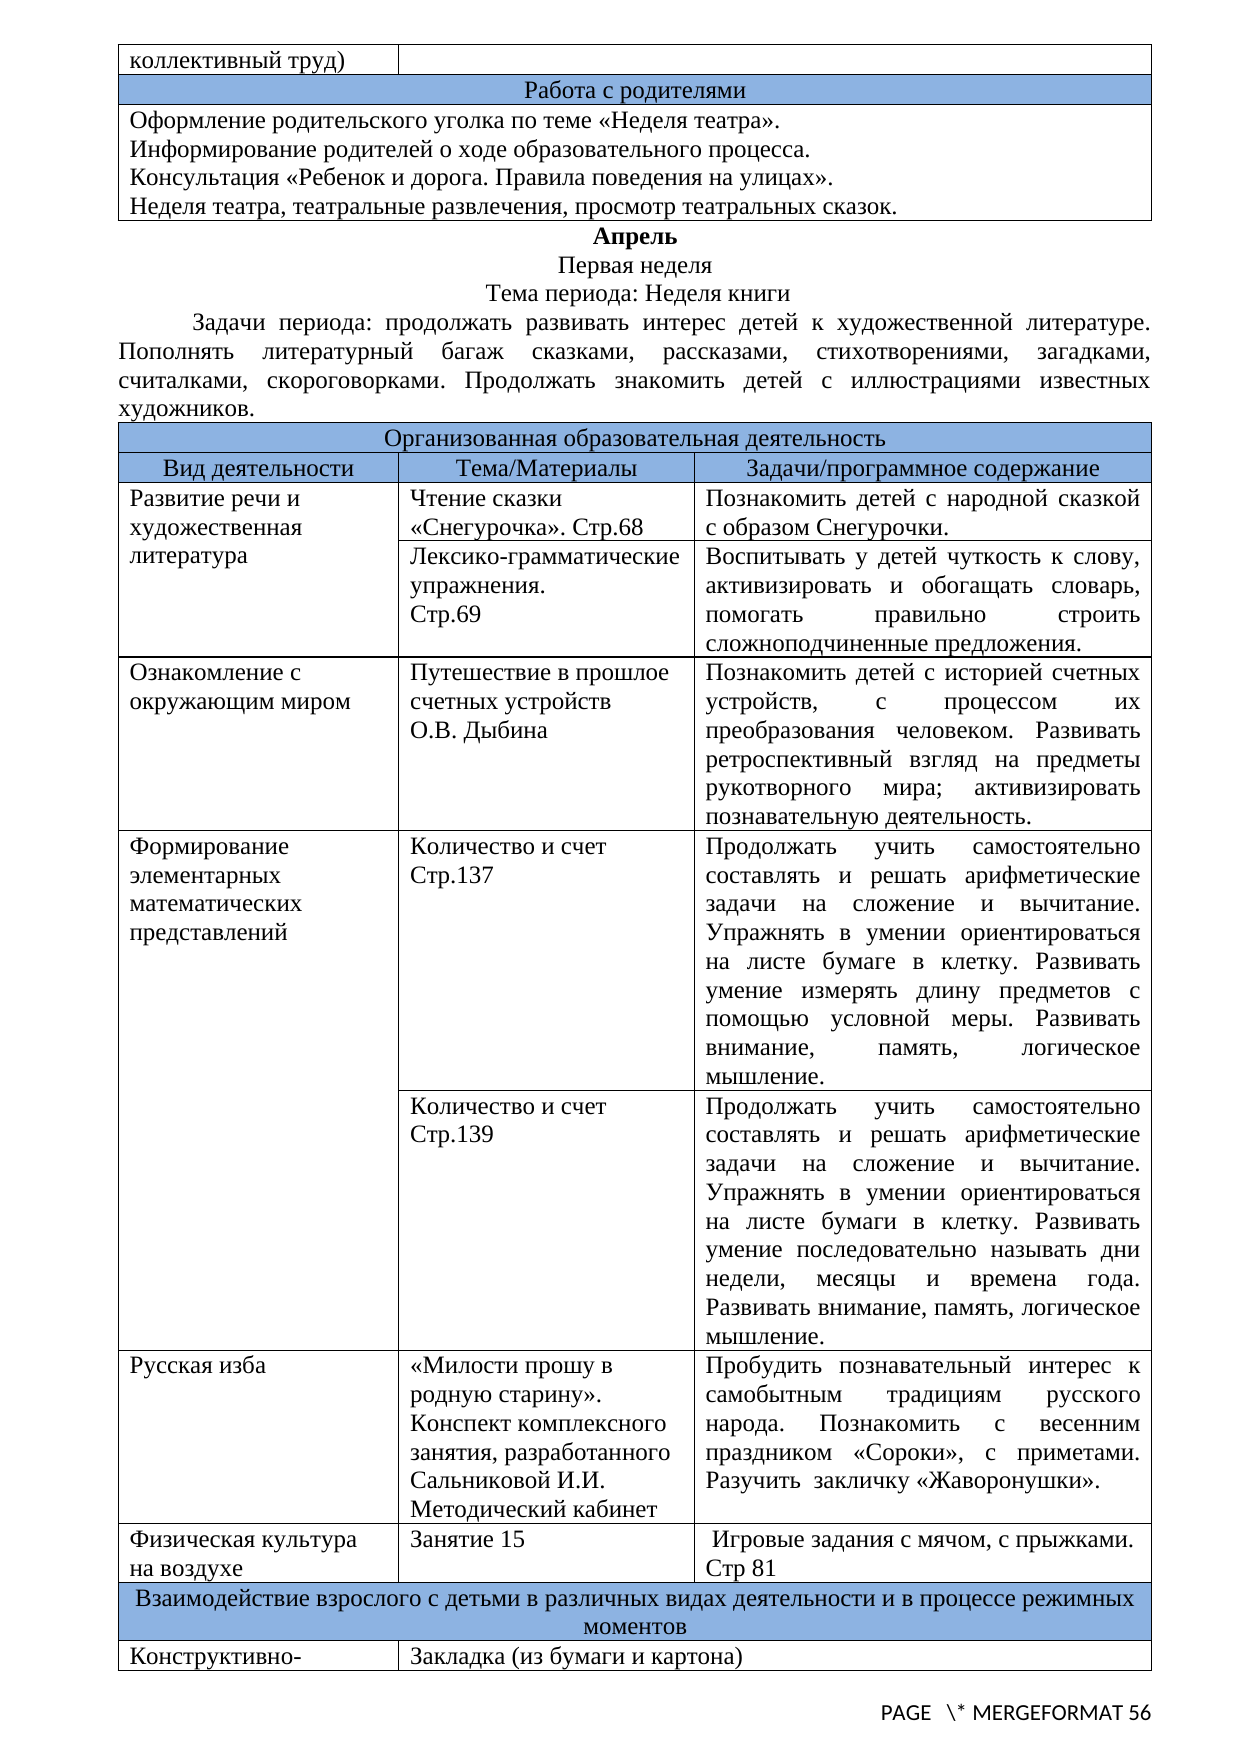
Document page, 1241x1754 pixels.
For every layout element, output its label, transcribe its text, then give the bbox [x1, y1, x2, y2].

table_cell Русская изба [119, 1351, 398, 1523]
table_cell Вид деятельности [119, 453, 398, 482]
table_cell Работа с родителями [119, 75, 1151, 104]
table_cell Количество и счет Стр.137 [399, 831, 694, 1090]
table_cell Количество и счет Стр.139 [399, 1091, 694, 1349]
table_cell Чтение сказки «Снегурочка». Стр.68 [399, 483, 694, 540]
table_cell Формирование элементарных математических представлений [119, 831, 398, 1349]
table_cell Задачи/программное содержание [695, 453, 1151, 482]
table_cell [399, 1641, 1151, 1670]
table_cell Познакомить детей с народной сказкой с образом Снегурочки. [695, 483, 1151, 540]
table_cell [119, 45, 398, 74]
table_cell Познакомить детей с историей счетных устройств, с процессом их преобразования человеком. Развивать ретроспективный взгляд на предметы рукотворного мира; активизировать познавательную деятельность. [695, 658, 1151, 830]
table_cell Занятие 15 [399, 1524, 694, 1582]
text Тема периода: Неделя книги [118, 278, 1152, 307]
table_cell Пробудить познавательный интерес к самобытным традициям русского народа. Познакомить с весенним праздником «Сороки», с приметами. Разучить закличку «Жаворонушки». [695, 1351, 1151, 1523]
table_cell Развитие речи и художественная литература [119, 483, 398, 656]
table_cell Оформление родительского уголка по теме «Неделя театра». Информирование родителей о ходе образовательного процесса. Консультация «Ребенок и дорога. Правила поведения на улицах». Неделя театра, театральные развлечения, просмотр театральных сказок. [119, 105, 1151, 220]
text Первая неделя [118, 250, 1152, 278]
table_cell Продолжать учить самостоятельно составлять и решать арифметические задачи на сложение и вычитание. Упражнять в умении ориентироваться на листе бумаги в клетку. Развивать умение последовательно называть дни недели, месяцы и времена года. Развивать внимание, память, логическое мышление. [695, 1091, 1151, 1349]
table_cell Ознакомление с окружающим миром [119, 658, 398, 830]
table_cell Воспитывать у детей чуткость к слову, активизировать и обогащать словарь, помогать правильно строить сложноподчиненные предложения. [695, 541, 1151, 656]
table_cell Тема/Материалы [399, 453, 694, 482]
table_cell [399, 45, 1151, 74]
text Задачи периода: продолжать развивать интерес детей к художественной литературе. Пополнять литературный багаж сказками, рассказами, стихотворениями, загадками, считалками, скороговорками. Продолжать знакомить детей с иллюстрациями известных художников. [118, 307, 1152, 422]
table_cell Продолжать учить самостоятельно составлять и решать арифметические задачи на сложение и вычитание. Упражнять в умении ориентироваться на листе бумаге в клетку. Развивать умение измерять длину предметов с помощью условной меры. Развивать внимание, память, логическое мышление. [695, 831, 1151, 1090]
table_header Организованная образовательная деятельность [119, 423, 1151, 452]
table_cell Игровые задания с мячом, с прыжками. Стр 81 [695, 1524, 1151, 1582]
table_cell Путешествие в прошлое счетных устройств О.В. Дыбина [399, 658, 694, 830]
table_cell Физическая культура на воздухе [119, 1524, 398, 1582]
table_cell Взаимодействие взрослого с детьми в различных видах деятельности и в процессе режимных моментов [119, 1583, 1151, 1640]
text Апрель [118, 221, 1152, 250]
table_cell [119, 1641, 398, 1670]
table_cell Лексико-грамматические упражнения. Стр.69 [399, 541, 694, 656]
table_cell «Милости прошу в родную старину». Конспект комплексного занятия, разработанного Сальниковой И.И. Методический кабинет [399, 1351, 694, 1523]
